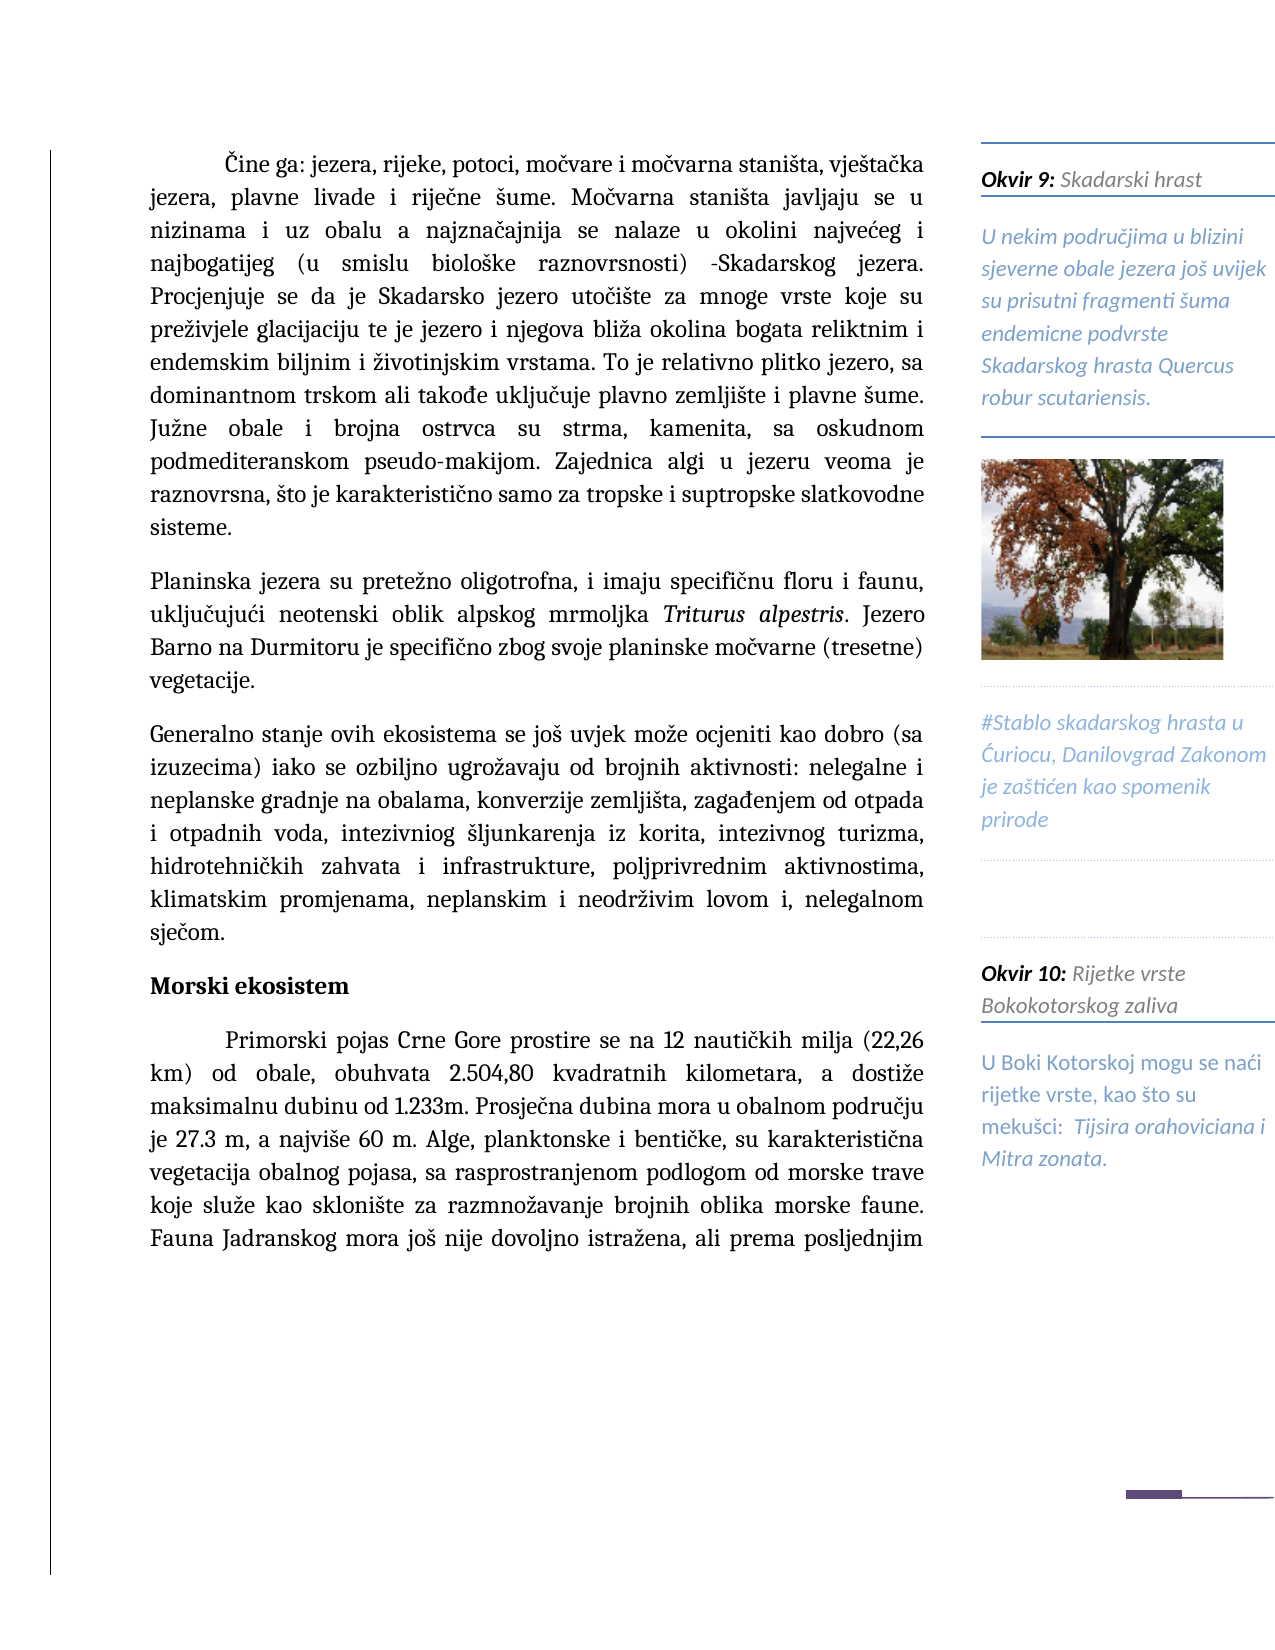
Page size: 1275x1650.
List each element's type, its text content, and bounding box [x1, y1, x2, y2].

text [150, 1026, 1125, 1253]
text Morski ekosistem [150, 972, 1125, 1001]
text Čine ga: jezera, rijeke, potoci, močvare i močvarna staništa, vještačka jezera, plavne livade i riječne šume. Močvarna staništa javljaju se u nizinama i uz obalu a najznačajnija se nalaze u okolini najvećeg i najbogatijeg (u smislu biološke raznovrsnosti) -Skadarskog jezera. Procjenjuje se da je Skadarsko jezero utočište za mnoge vrste koje su preživjele glacijaciju te je jezero i njegova bliža okolina bogata reliktnim i endemskim biljnim i životinjskim vrstama. To je relativno plitko jezero, sa dominantnom trskom ali takođe uključuje plavno zemljište i plavne šume. Južne obale i brojna ostrvca su strma, kamenita, sa oskudnom podmediteranskom pseudo-makijom. Zajednica algi u jezeru veoma je raznovrsna, što je karakteristično samo za tropske i suptropske slatkovodne sisteme. [150, 150, 1125, 542]
picture [981, 459, 1224, 660]
text Planinska jezera su pretežno oligotrofna, i imaju specifičnu floru i faunu, uključujući neotenski oblik alpskog mrmoljka Triturus alpestris. Jezero Barno na Durmitoru je specifično zbog svoje planinske močvarne (tresetne) vegetacije. [150, 567, 1125, 695]
text Generalno stanje ovih ekosistema se još uvjek može ocjeniti kao dobro (sa izuzecima) iako se ozbiljno ugrožavaju od brojnih aktivnosti: nelegalne i neplanske gradnje na obalama, konverzije zemljišta, zagađenjem od otpada i otpadnih voda, intezivniog šljunkarenja iz korita, intezivnog turizma, hidrotehničkih zahvata i infrastrukture, poljprivrednim aktivnostima, klimatskim promjenama, neplanskim i neodrživim lovom i, nelegalnom sječom. [150, 720, 1125, 947]
